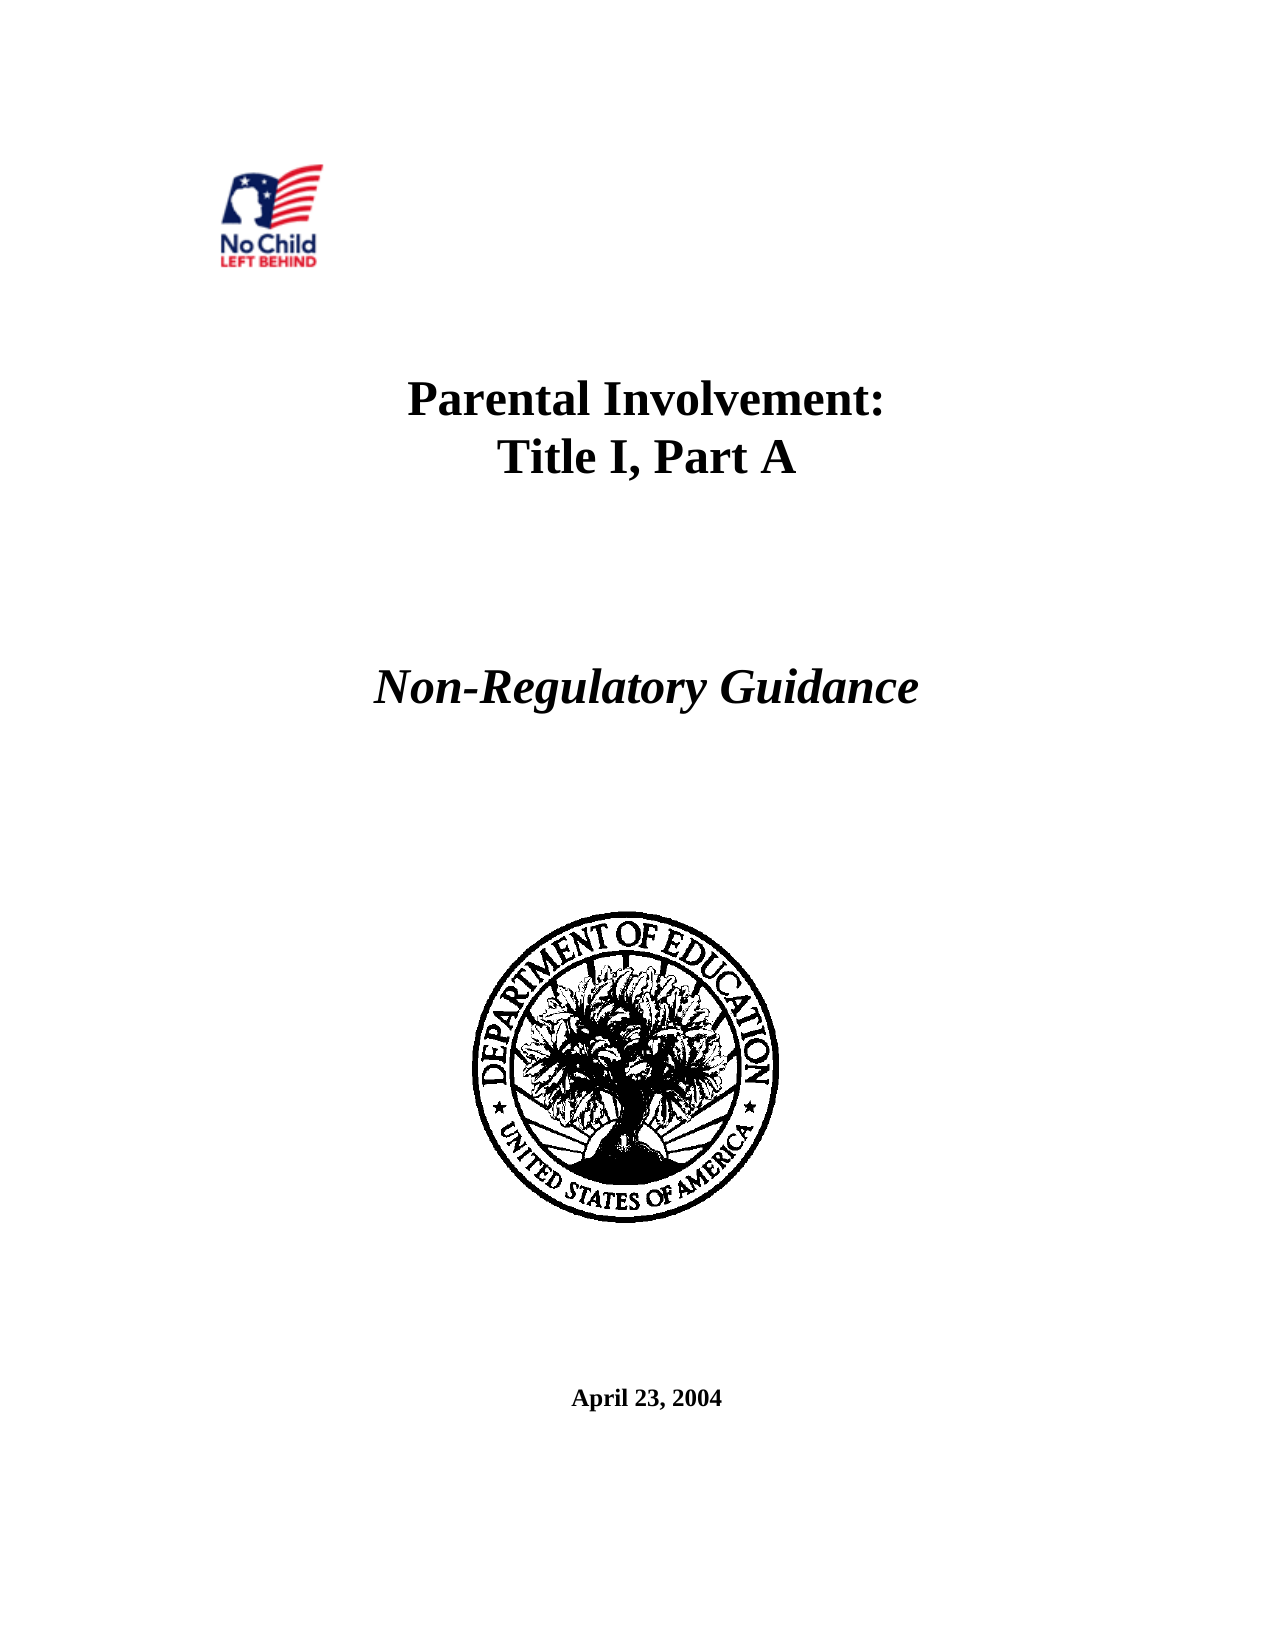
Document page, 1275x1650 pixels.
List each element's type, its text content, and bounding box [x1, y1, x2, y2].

title Parental Involvement: [187, 369, 1106, 427]
text April 23, 2004 [187, 1383, 1106, 1412]
title Title I, Part A [187, 427, 1106, 484]
picture [187, 150, 422, 283]
subtitle Non-Regulatory Guidance [187, 657, 1106, 714]
